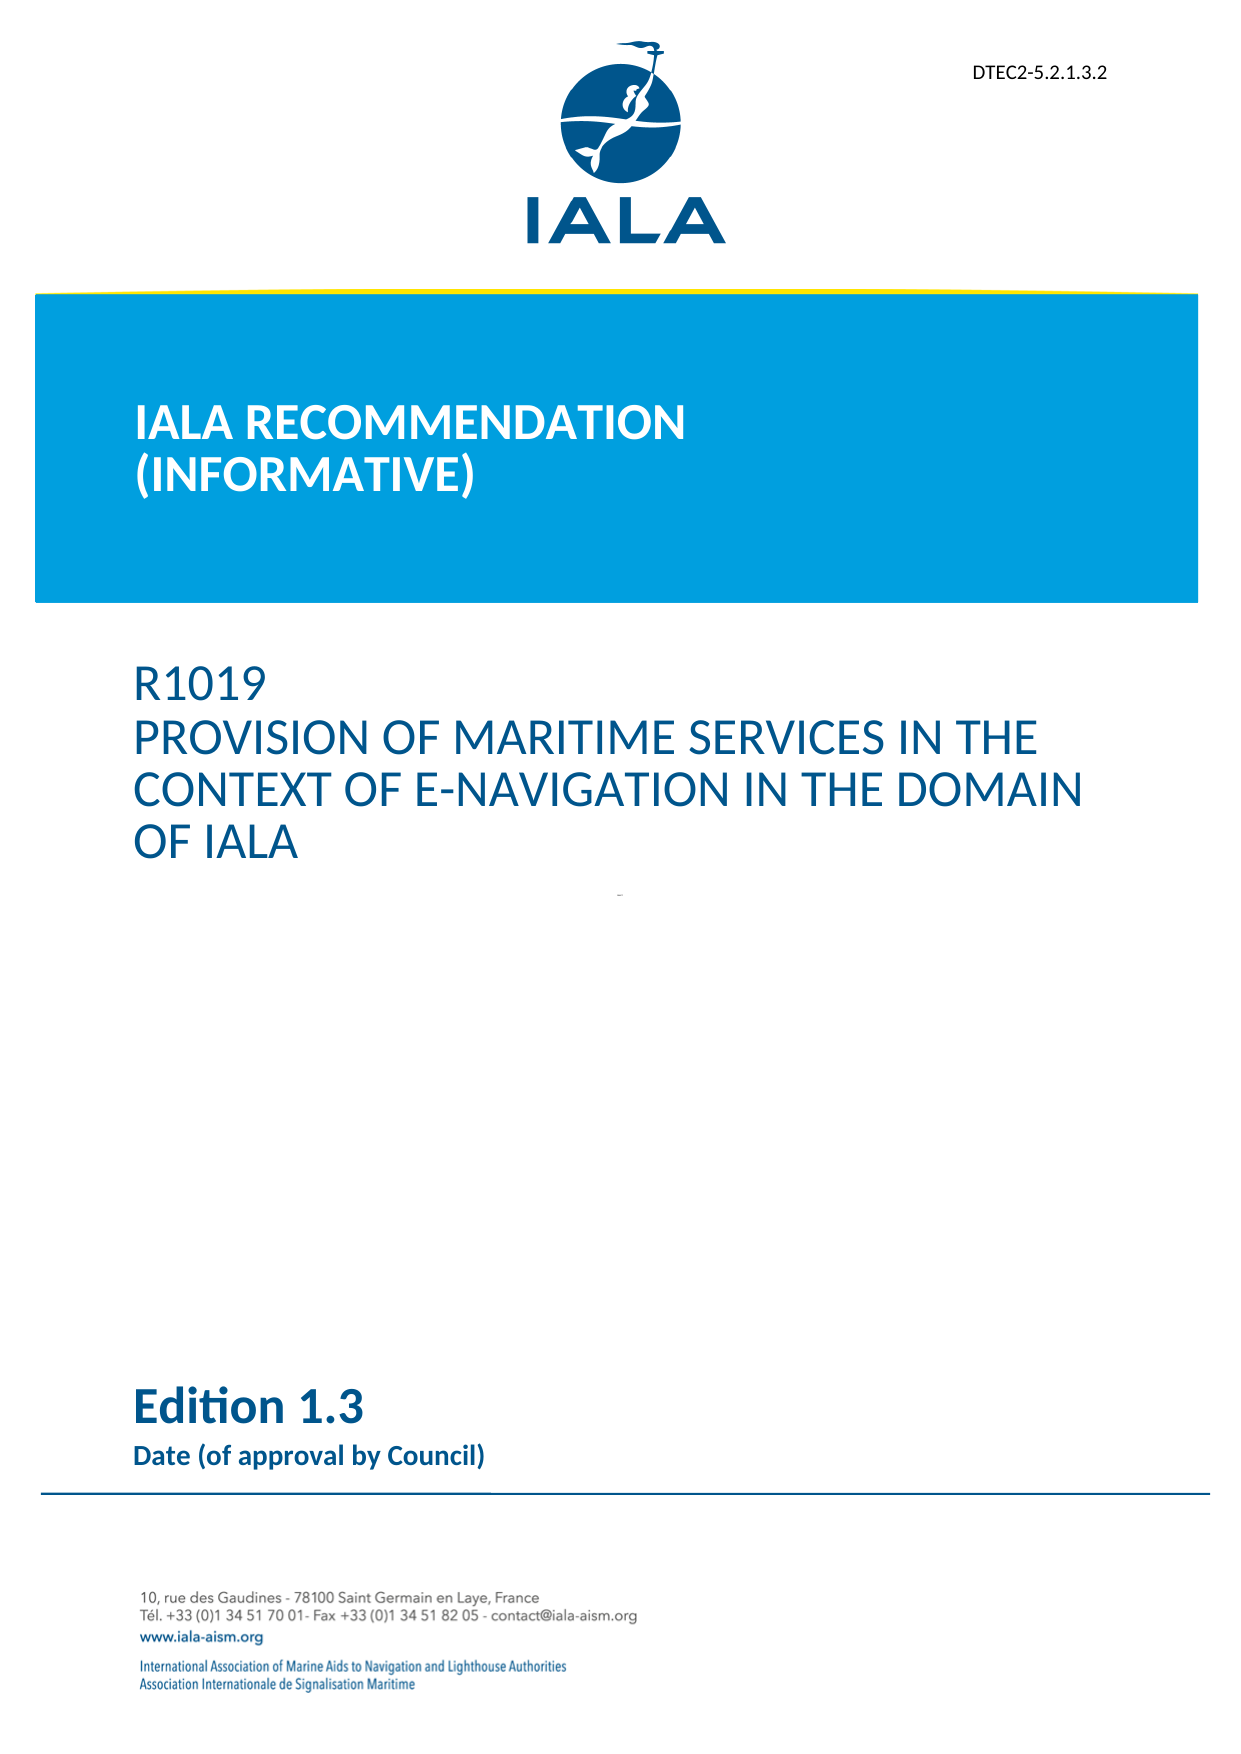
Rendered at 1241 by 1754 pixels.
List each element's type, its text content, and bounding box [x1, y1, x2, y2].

picture [31, 289, 1199, 608]
table_header IALA Recommendation (informative) [40, 297, 1014, 604]
text CONTEXT OF E-NAVIGATION IN THE DOMAIN [133, 765, 1107, 817]
text OF IALA [133, 817, 1107, 869]
text PROVISION OF MARITIME SERVICES IN THE [133, 713, 1107, 765]
text Date (of approval by Council) [133, 1437, 1107, 1473]
picture [472, 29, 769, 266]
text R1019 [133, 649, 1107, 713]
text Edition 1.3 [133, 1373, 1107, 1437]
picture [134, 1587, 668, 1707]
